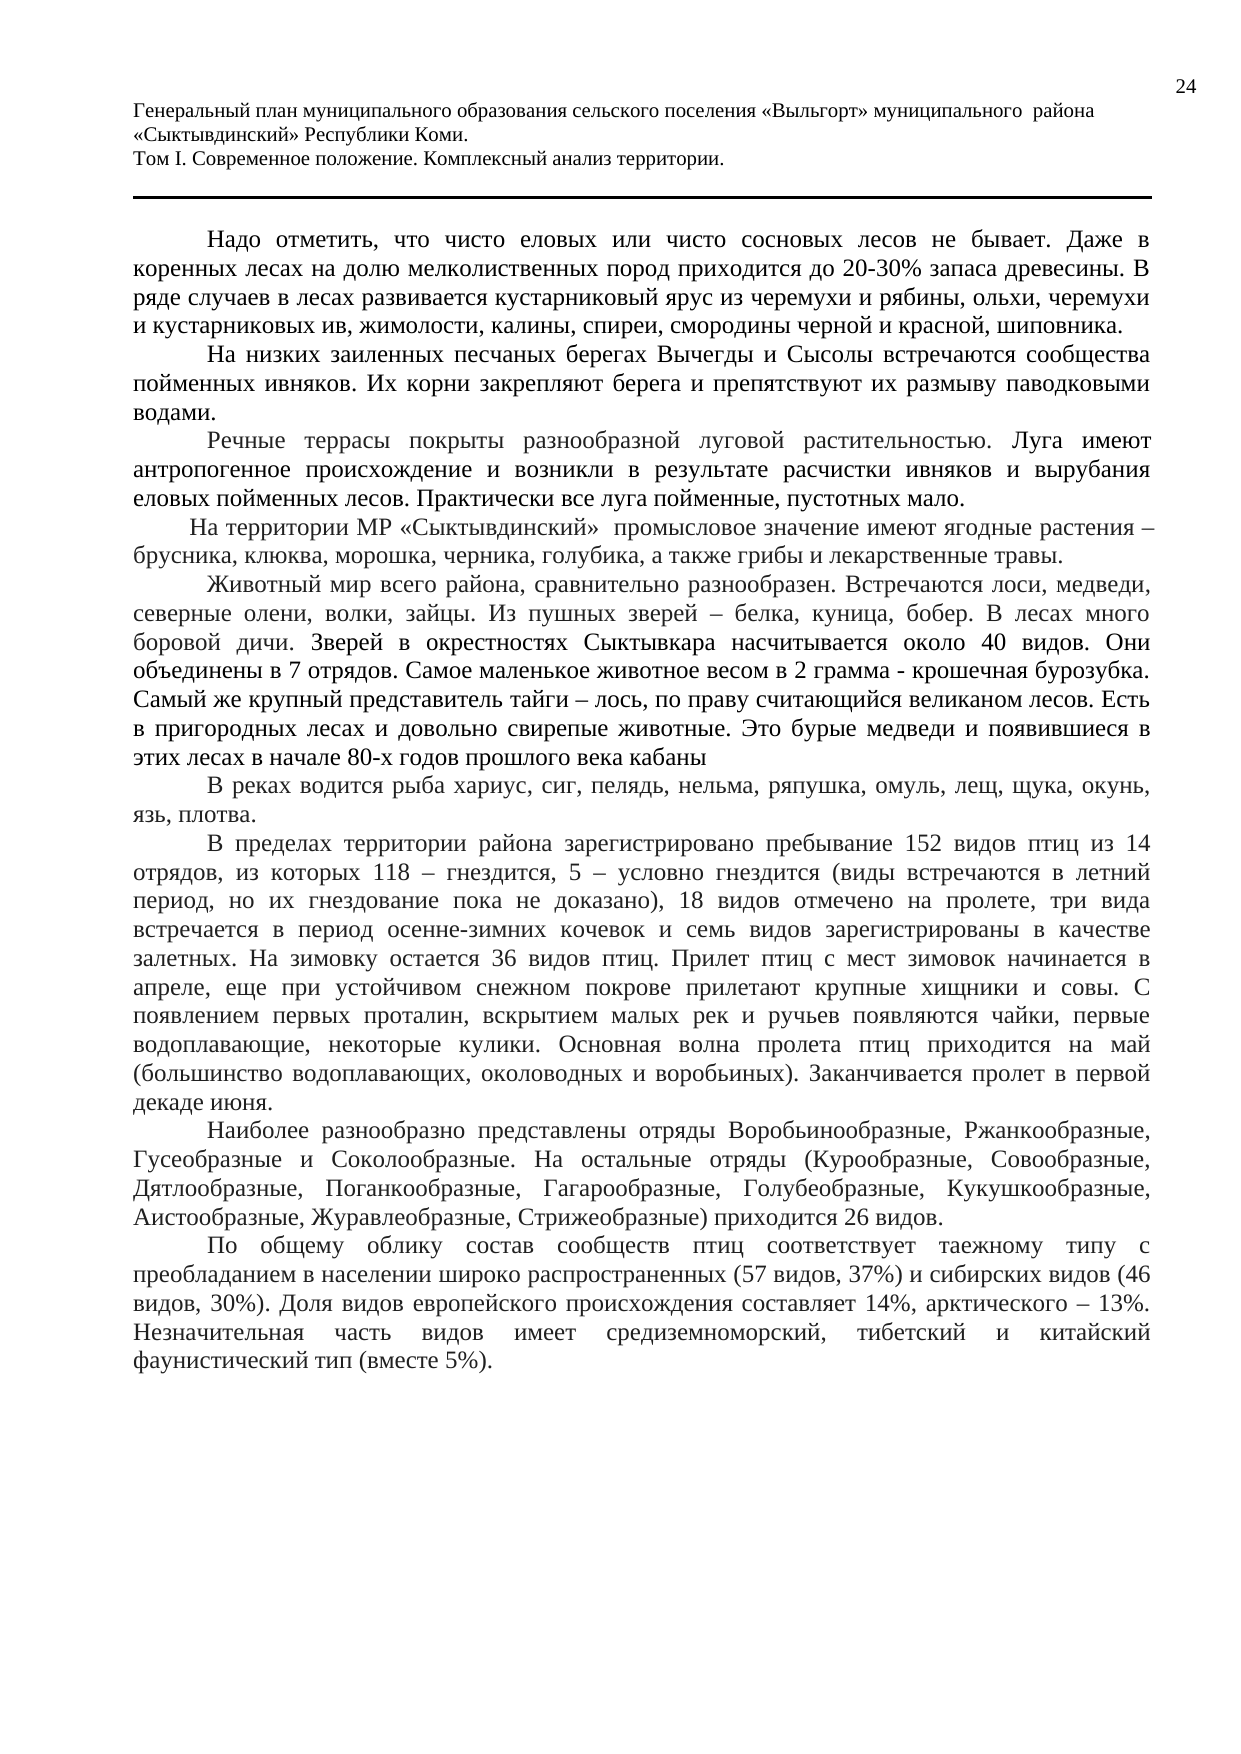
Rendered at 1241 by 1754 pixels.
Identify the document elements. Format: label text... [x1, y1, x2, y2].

text В пределах территории района зарегистрировано пребывание 152 видов птиц из 14 отрядов, из которых 118 – гнездится, 5 – условно гнездится (виды встречаются в летний период, но их гнездование пока не доказано), 18 видов отмечено на пролете, три вида встречается в период осенне-зимних кочевок и семь видов зарегистрированы в качестве залетных. На зимовку остается 36 видов птиц. Прилет птиц с мест зимовок начинается в апреле, еще при устойчивом снежном покрове прилетают крупные хищники и совы. С появлением первых проталин, вскрытием малых рек и ручьев появляются чайки, первые водоплавающие, некоторые кулики. Основная волна пролета птиц приходится на май (большинство водоплавающих, околоводных и воробьиных). Заканчивается пролет в первой декаде июня. [133, 828, 1152, 1116]
text На низких заиленных песчаных берегах Вычегды и Сысолы встречаются сообщества пойменных ивняков. Их корни закрепляют берега и препятствуют их размыву паводковыми водами. [133, 339, 1152, 426]
text По общему облику состав сообществ птиц соответствует таежному типу с преобладанием в населении широко распространенных (57 видов, 37%) и сибирских видов (46 видов, 30%). Доля видов европейского происхождения составляет 14%, арктического – 13%. Незначительная часть видов имеет средиземноморский, тибетский и китайский фаунистический тип (вместе 5%). [133, 1231, 1152, 1374]
text Животный мир всего района, сравнительно разнообразен. Встречаются лоси, медведи, северные олени, волки, зайцы. Из пушных зверей – белка, куница, бобер. В лесах много боровой дичи. Зверей в окрестностях Сыктывкара насчитывается около 40 видов. Они объединены в 7 отрядов. Самое маленькое животное весом в 2 грамма - крошечная бурозубка. Самый же крупный представитель тайги – лось, по праву считающийся великаном лесов. Есть в пригородных лесах и довольно свирепые животные. Это бурые медведи и появившиеся в этих лесах в начале 80-х годов прошлого века кабаны [133, 569, 1152, 771]
text Надо отметить, что чисто еловых или чисто сосновых лесов не бывает. Даже в коренных лесах на долю мелколиственных пород приходится до 20-30% запаса древесины. В ряде случаев в лесах развивается кустарниковый ярус из черемухи и рябины, ольхи, черемухи и кустарниковых ив, жимолости, калины, спиреи, смородины черной и красной, шиповника. [133, 224, 1152, 339]
text Наиболее разнообразно представлены отряды Воробьинообразные, Ржанкообразные, Гусеобразные и Соколообразные. На остальные отряды (Курообразные, Совообразные, Дятлообразные, Поганкообразные, Гагарообразные, Голубеобразные, Кукушкообразные, Аистообразные, Журавлеобразные, Стрижеобразные) приходится 26 видов. [133, 1116, 1152, 1231]
text В реках водится рыба хариус, сиг, пелядь, нельма, ряпушка, омуль, лещ, щука, окунь, язь, плотва. [133, 771, 1152, 828]
text Речные террасы покрыты разнообразной луговой растительностью. Луга имеют антропогенное происхождение и возникли в результате расчистки ивняков и вырубания еловых пойменных лесов. Практически все луга пойменные, пустотных мало. [133, 426, 1152, 512]
text На территории МР «Сыктывдинский» промысловое значение имеют ягодные растения – брусника, клюква, морошка, черника, голубика, а также грибы и лекарственные травы. [133, 512, 1156, 569]
